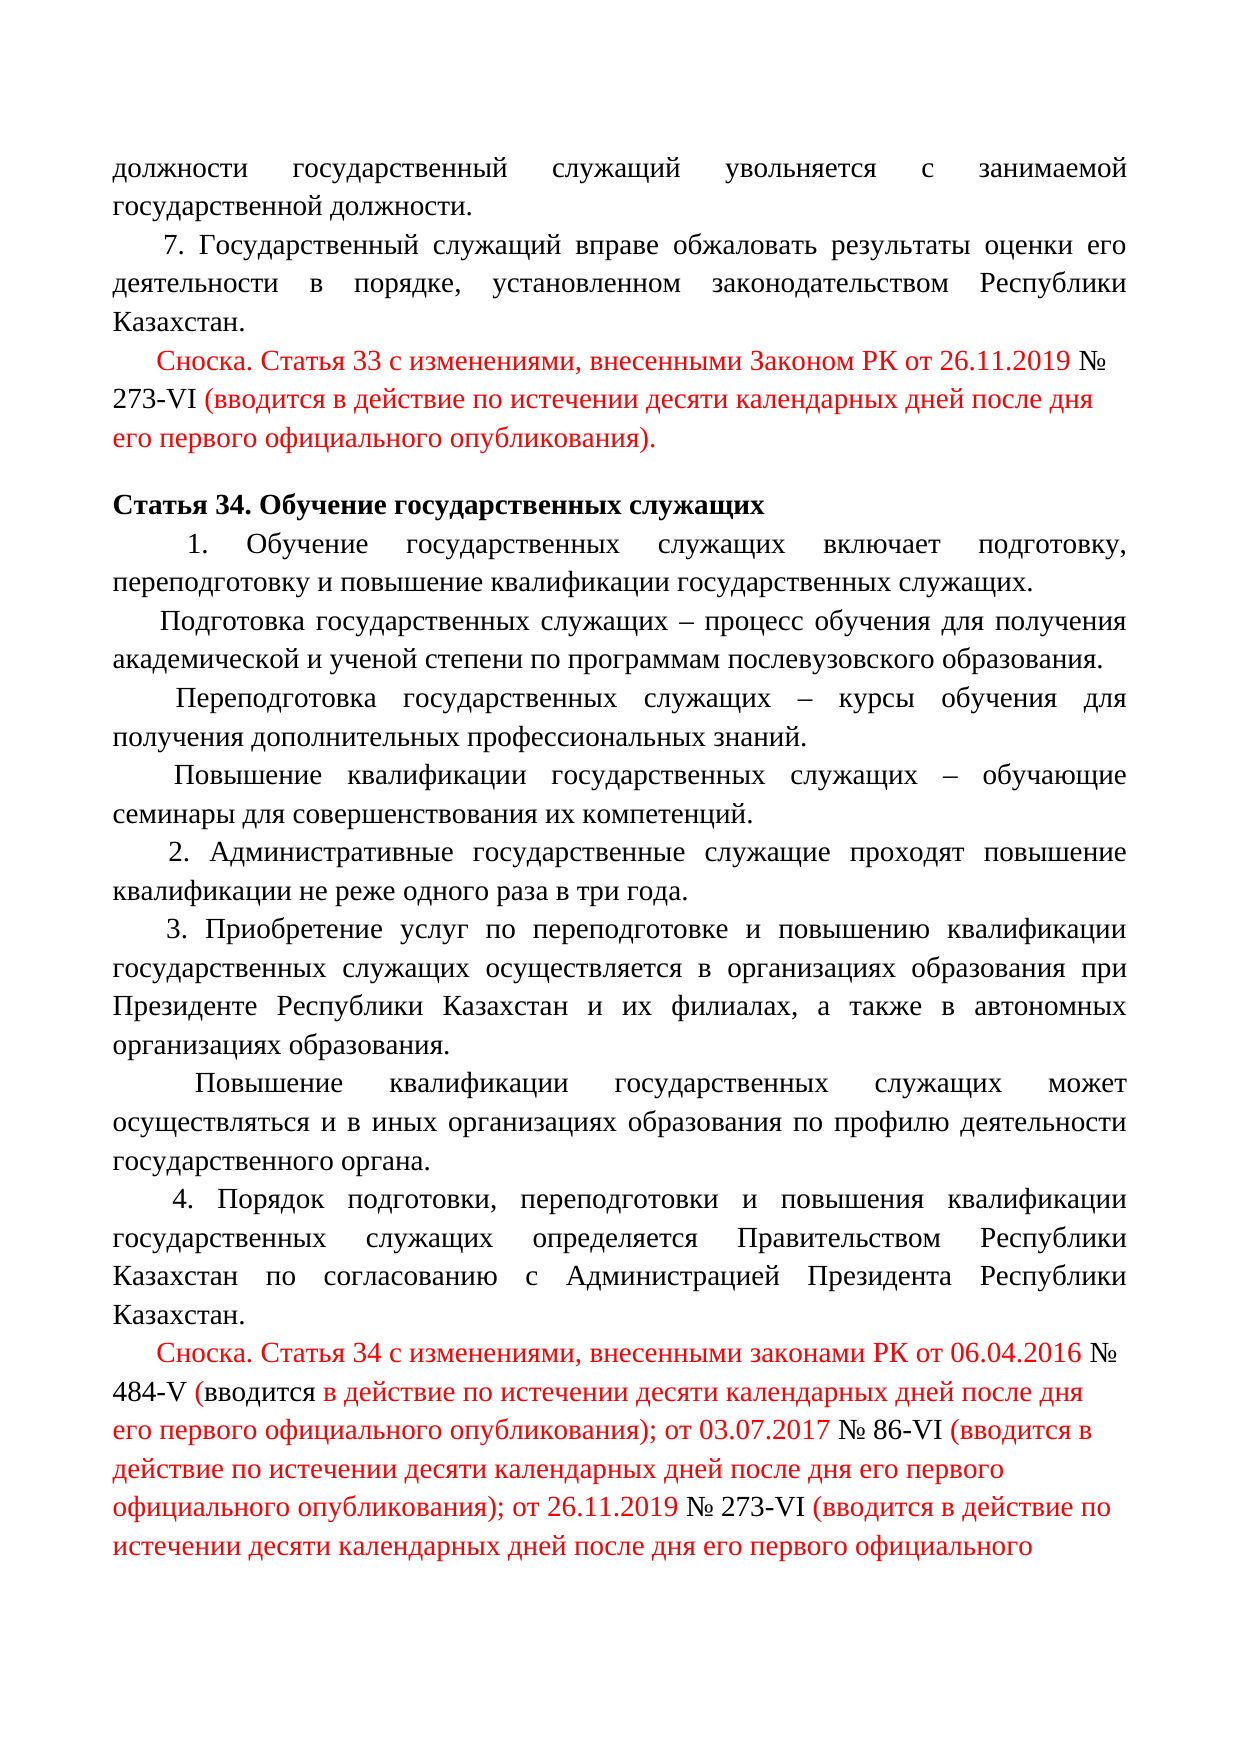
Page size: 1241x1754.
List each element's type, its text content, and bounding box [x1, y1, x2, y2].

text 3. Приобретение услуг по переподготовке и повышению квалификации государственных служащих осуществляется в организациях образования при Президенте Республики Казахстан и их филиалах, а также в автономных организациях образования. [112, 911, 1128, 1061]
text Повышение квалификации государственных служащих – обучающие семинары для совершенствования их компетенций. [112, 757, 1128, 829]
text Сноска. Статья 33 с изменениями, внесенными Законом РК от 26.11.2019 № 273-VI (вводится в действие по истечении десяти календарных дней после дня его первого официального опубликования). [112, 343, 1128, 483]
text Переподготовка государственных служащих – курсы обучения для получения дополнительных профессиональных знаний. [112, 680, 1128, 752]
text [112, 1335, 1128, 1562]
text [112, 150, 1128, 222]
text Статья 34. Обучение государственных служащих [112, 487, 1128, 521]
text 2. Административные государственные служащие проходят повышение квалификации не реже одного раза в три года. [112, 834, 1128, 906]
text Повышение квалификации государственных служащих может осуществляться и в иных организациях образования по профилю деятельности государственного органа. [112, 1066, 1128, 1176]
text Подготовка государственных служащих – процесс обучения для получения академической и ученой степени по программам послевузовского образования. [112, 603, 1128, 675]
text 7. Государственный служащий вправе обжаловать результаты оценки его деятельности в порядке, установленном законодательством Республики Казахстан. [112, 227, 1128, 338]
text 4. Порядок подготовки, переподготовки и повышения квалификации государственных служащих определяется Правительством Республики Казахстан по согласованию с Администрацией Президента Республики Казахстан. [112, 1181, 1128, 1330]
text 1. Обучение государственных служащих включает подготовку, переподготовку и повышение квалификации государственных служащих. [112, 526, 1128, 598]
